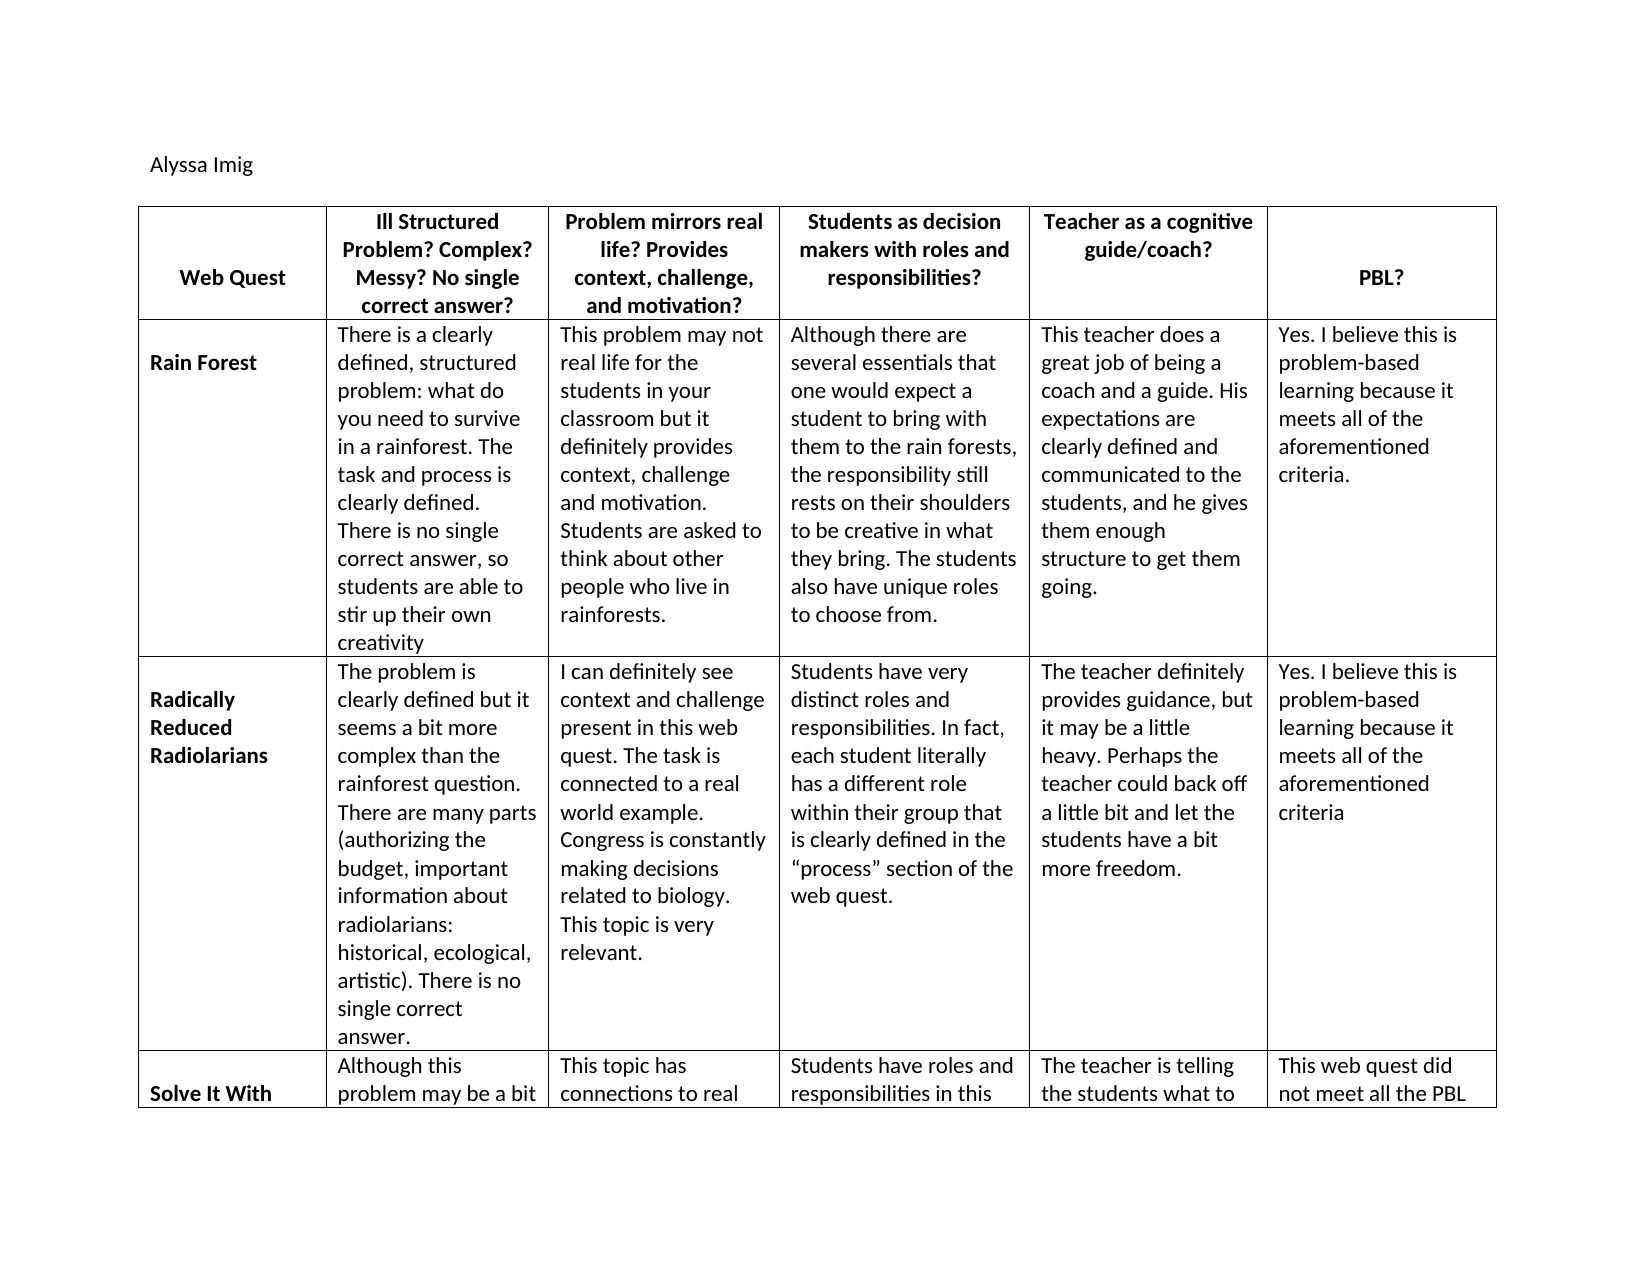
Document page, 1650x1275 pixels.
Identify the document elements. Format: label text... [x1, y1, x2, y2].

text Alyssa Imig [150, 150, 1500, 178]
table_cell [780, 1051, 1029, 1107]
table_cell Solve It With Logic [139, 1051, 326, 1107]
table_cell The problem is clearly defined but it seems a bit more complex than the rainforest question. There are many parts (authorizing the budget, important information about radiolarians: historical, ecological, artistic). There is no single correct answer. [327, 657, 548, 1050]
table_cell Yes. I believe this is problem-based learning because it meets all of the aforementioned criteria [1268, 657, 1496, 1050]
table_header PBL? [1268, 207, 1496, 319]
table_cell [327, 1051, 548, 1107]
table_cell Yes. I believe this is problem-based learning because it meets all of the aforementioned criteria. [1268, 320, 1496, 656]
table_header Web Quest [139, 207, 326, 319]
table_cell Rain Forest [139, 320, 326, 656]
table_cell The teacher definitely provides guidance, but it may be a little heavy. Perhaps the teacher could back off a little bit and let the students have a bit more freedom. [1030, 657, 1267, 1050]
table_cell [549, 1051, 779, 1107]
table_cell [1030, 1051, 1267, 1107]
table_header Problem mirrors real life? Provides context, challenge, and motivation? [549, 207, 779, 319]
table_cell I can definitely see context and challenge present in this web quest. The task is connected to a real world example. Congress is constantly making decisions related to biology. This topic is very relevant. [549, 657, 779, 1050]
table_cell This teacher does a great job of being a coach and a guide. His expectations are clearly defined and communicated to the students, and he gives them enough structure to get them going. [1030, 320, 1267, 656]
table_cell Students have very distinct roles and responsibilities. In fact, each student literally has a different role within their group that is clearly defined in the “process” section of the web quest. [780, 657, 1029, 1050]
table_cell Although there are several essentials that one would expect a student to bring with them to the rain forests, the responsibility still rests on their shoulders to be creative in what they bring. The students also have unique roles to choose from. [780, 320, 1029, 656]
table_header Teacher as a cognitive guide/coach? [1030, 207, 1267, 319]
table_header Ill Structured Problem? Complex? Messy? No single correct answer? [327, 207, 548, 319]
table_cell Radically Reduced Radiolarians [139, 657, 326, 1050]
table_header Students as decision makers with roles and responsibilities? [780, 207, 1029, 319]
table_cell There is a clearly defined, structured problem: what do you need to survive in a rainforest. The task and process is clearly defined. There is no single correct answer, so students are able to stir up their own creativity [327, 320, 548, 656]
table_cell This problem may not real life for the students in your classroom but it definitely provides context, challenge and motivation. Students are asked to think about other people who live in rainforests. [549, 320, 779, 656]
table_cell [1268, 1051, 1496, 1107]
